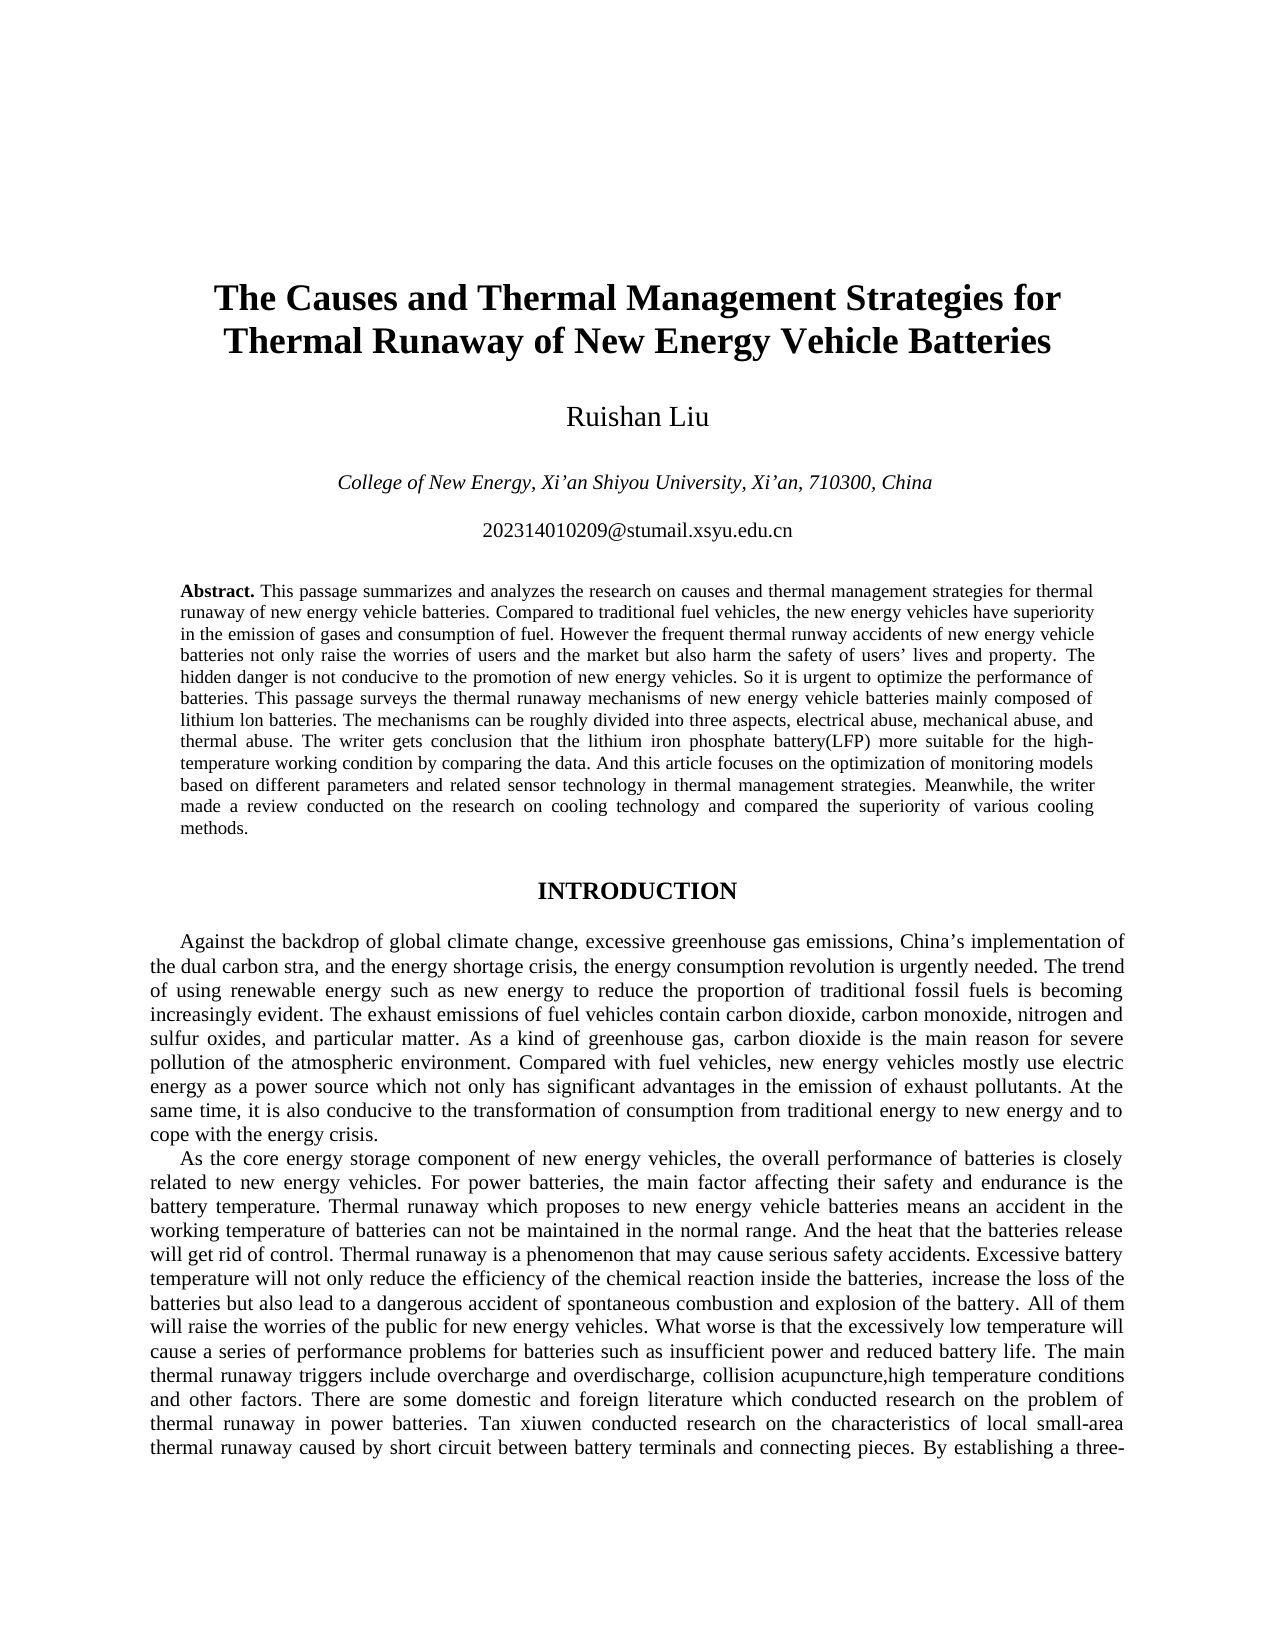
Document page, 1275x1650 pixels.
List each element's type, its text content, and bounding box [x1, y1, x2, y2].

text Against the backdrop of global climate change, excessive greenhouse gas emissions, China’s implementation of the dual carbon stra, and the energy shortage crisis, the energy consumption revolution is urgently needed. The trend of using renewable energy such as new energy to reduce the proportion of traditional fossil fuels is becoming increasingly evident. The exhaust emissions of fuel vehicles contain carbon dioxide, carbon monoxide, nitrogen and sulfur oxides, and particular matter. As a kind of greenhouse gas, carbon dioxide is the main reason for severe pollution of the atmospheric environment. Compared with fuel vehicles, new energy vehicles mostly use electric energy as a power source which not only has significant advantages in the emission of exhaust pollutants. At the same time, it is also conducive to the transformation of consumption from traditional energy to new energy and to cope with the energy crisis. [150, 929, 1125, 1146]
text Ruishan Liu [150, 399, 1125, 432]
text College of New Energy, Xi’an Shiyou University, Xi’an, 710300, China 202314010209@stumail.xsyu.edu.cn [150, 470, 1125, 542]
text Abstract. This passage summarizes and analyzes the research on causes and thermal management strategies for thermal runaway of new energy vehicle batteries. Compared to traditional fuel vehicles, the new energy vehicles have superiority in the emission of gases and consumption of fuel. However the frequent thermal runway accidents of new energy vehicle batteries not only raise the worries of users and the market but also harm the safety of users’ lives and property. The hidden danger is not conducive to the promotion of new energy vehicles. So it is urgent to optimize the performance of batteries. This passage surveys the thermal runaway mechanisms of new energy vehicle batteries mainly composed of lithium lon batteries. The mechanisms can be roughly divided into three aspects, electrical abuse, mechanical abuse, and thermal abuse. The writer gets conclusion that the lithium iron phosphate battery(LFP) more suitable for the high-temperature working condition by comparing the data. And this article focuses on the optimization of monitoring models based on different parameters and related sensor technology in thermal management strategies. Meanwhile, the writer made a review conducted on the research on cooling technology and compared the superiority of various cooling methods. [180, 579, 1095, 838]
subtitle introduction [150, 876, 1125, 904]
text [150, 1146, 1125, 1459]
title The Causes and Thermal Management Strategies for Thermal Runaway of New Energy Vehicle Batteries [150, 275, 1125, 361]
